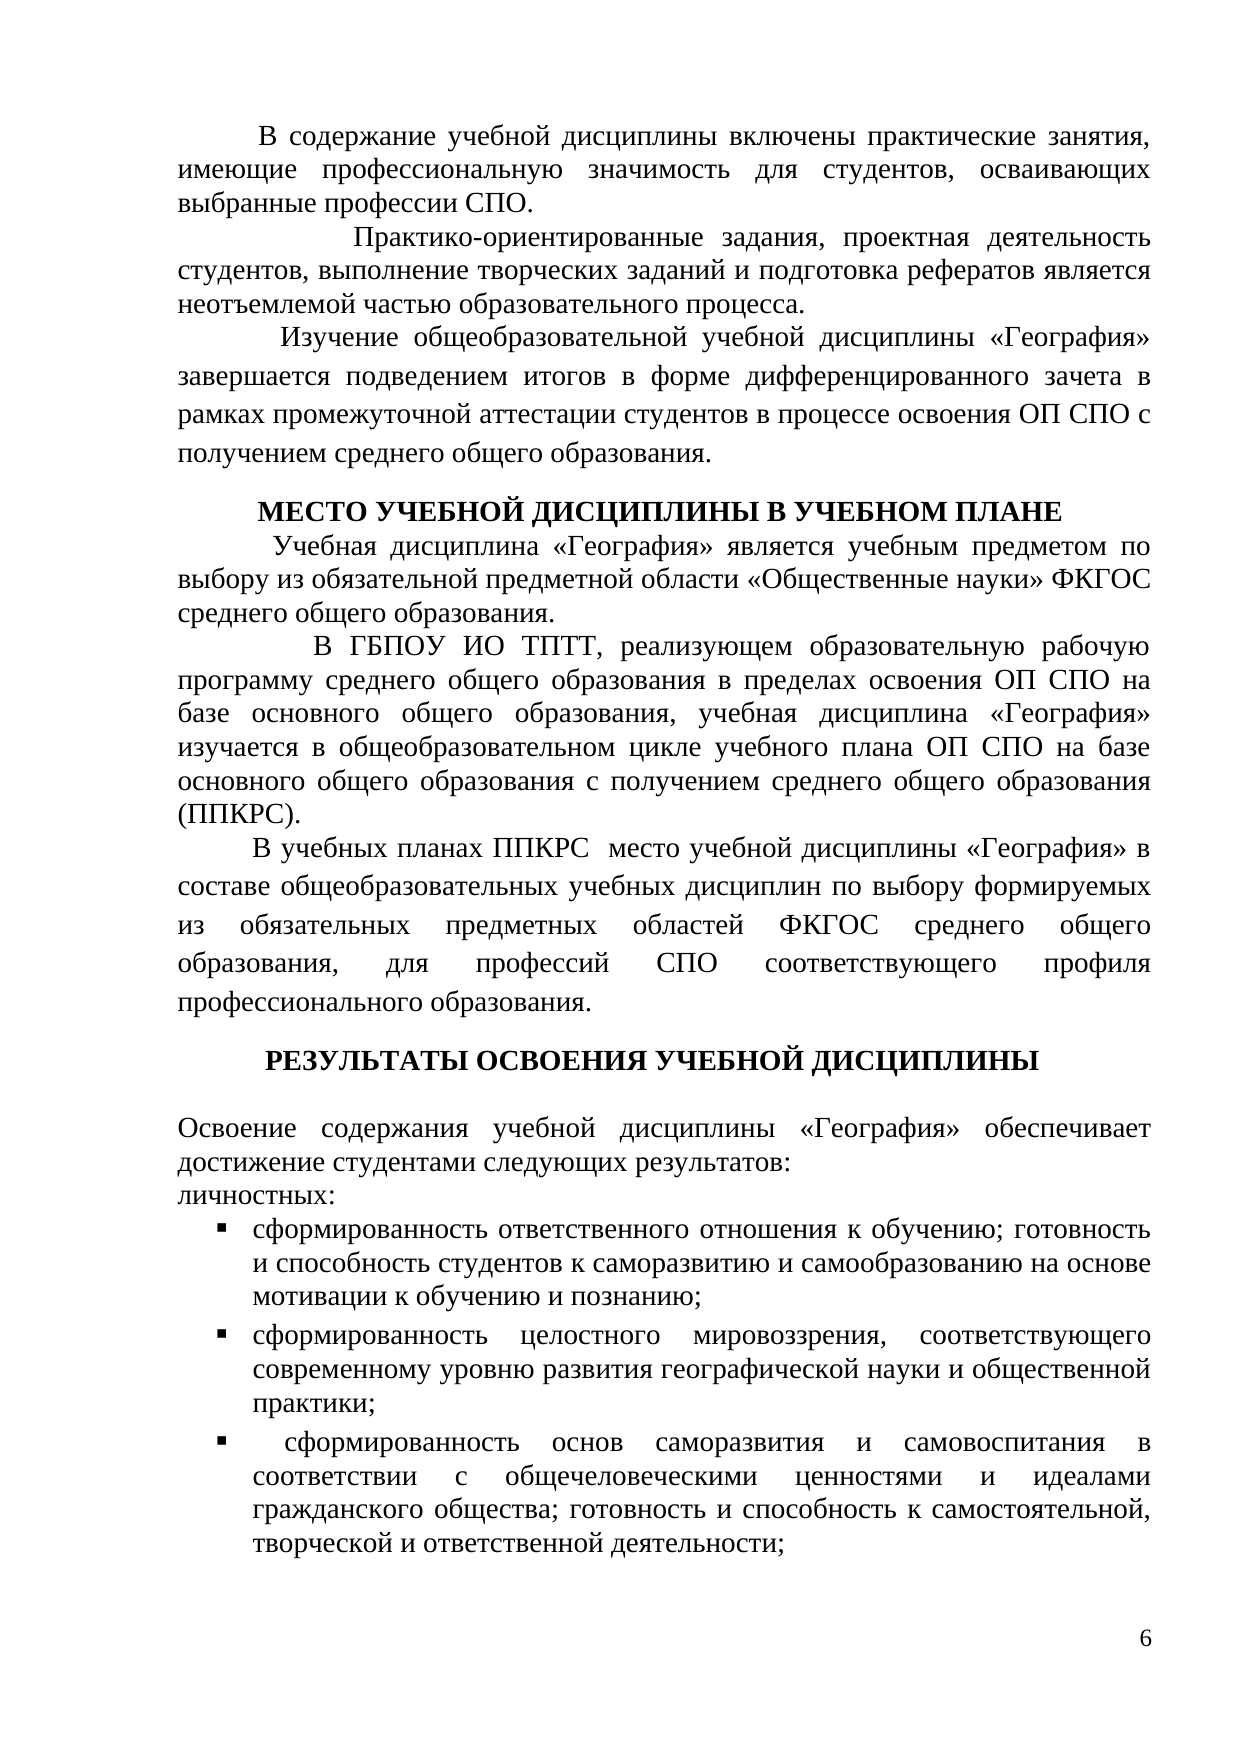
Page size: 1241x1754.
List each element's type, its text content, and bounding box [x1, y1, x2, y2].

text РЕЗУЛЬТАТЫ ОСВОЕНИЯ УЧЕБНОЙ ДИСЦИПЛИНЫ [177, 1043, 1152, 1077]
list сформированность ответственного отношения к обучению; готовность и способность студентов к саморазвитию и самообразованию на основе мотивации к обучению и познанию; [215, 1211, 1152, 1312]
text Изучение общеобразовательной учебной дисциплины «География» завершается подведением итогов в форме дифференцированного зачета в рамках промежуточной аттестации студентов в процессе освоения ОП СПО с получением среднего общего образования. [177, 319, 1152, 468]
text Освоение содержания учебной дисциплины «География» обеспечивает достижение студентами следующих результатов: [177, 1110, 1152, 1177]
text В содержание учебной дисциплины включены практические занятия, имеющие профессиональную значимость для студентов, осваивающих выбранные профессии СПО. [177, 118, 1152, 219]
text МЕСТО УЧЕБНОЙ ДИСЦИПЛИНЫ В УЧЕБНОМ ПЛАНЕ [177, 494, 1152, 528]
text В ГБПОУ ИО ТПТТ, реализующем образовательную рабочую программу среднего общего образования в пределах освоения ОП СПО на базе основного общего образования, учебная дисциплина «География» изучается в общеобразовательном цикле учебного плана ОП СПО на базе основного общего образования с получением среднего общего образования (ППКРС). [177, 628, 1152, 830]
text Практико-ориентированные задания, проектная деятельность студентов, выполнение творческих заданий и подготовка рефератов является неотъемлемой частью образовательного процесса. [177, 219, 1152, 319]
text Учебная дисциплина «География» является учебным предметом по выбору из обязательной предметной области «Общественные науки» ФКГОС среднего общего образования. [177, 528, 1152, 628]
text В учебных планах ППКРС место учебной дисциплины «География» в составе общеобразовательных учебных дисциплин по выбору формируемых из обязательных предметных областей ФКГОС среднего общего образования, для профессий СПО соответствующего профиля профессионального образования. [177, 830, 1152, 1017]
text личностных: [177, 1177, 1152, 1211]
list сформированность целостного мировоззрения, соответствующего современному уровню развития географической науки и общественной практики; [215, 1317, 1152, 1418]
list сформированность основ саморазвития и самовоспитания в соответствии с общечеловеческими ценностями и идеалами гражданского общества; готовность и способность к самостоятельной, творческой и ответственной деятельности; [215, 1424, 1152, 1558]
